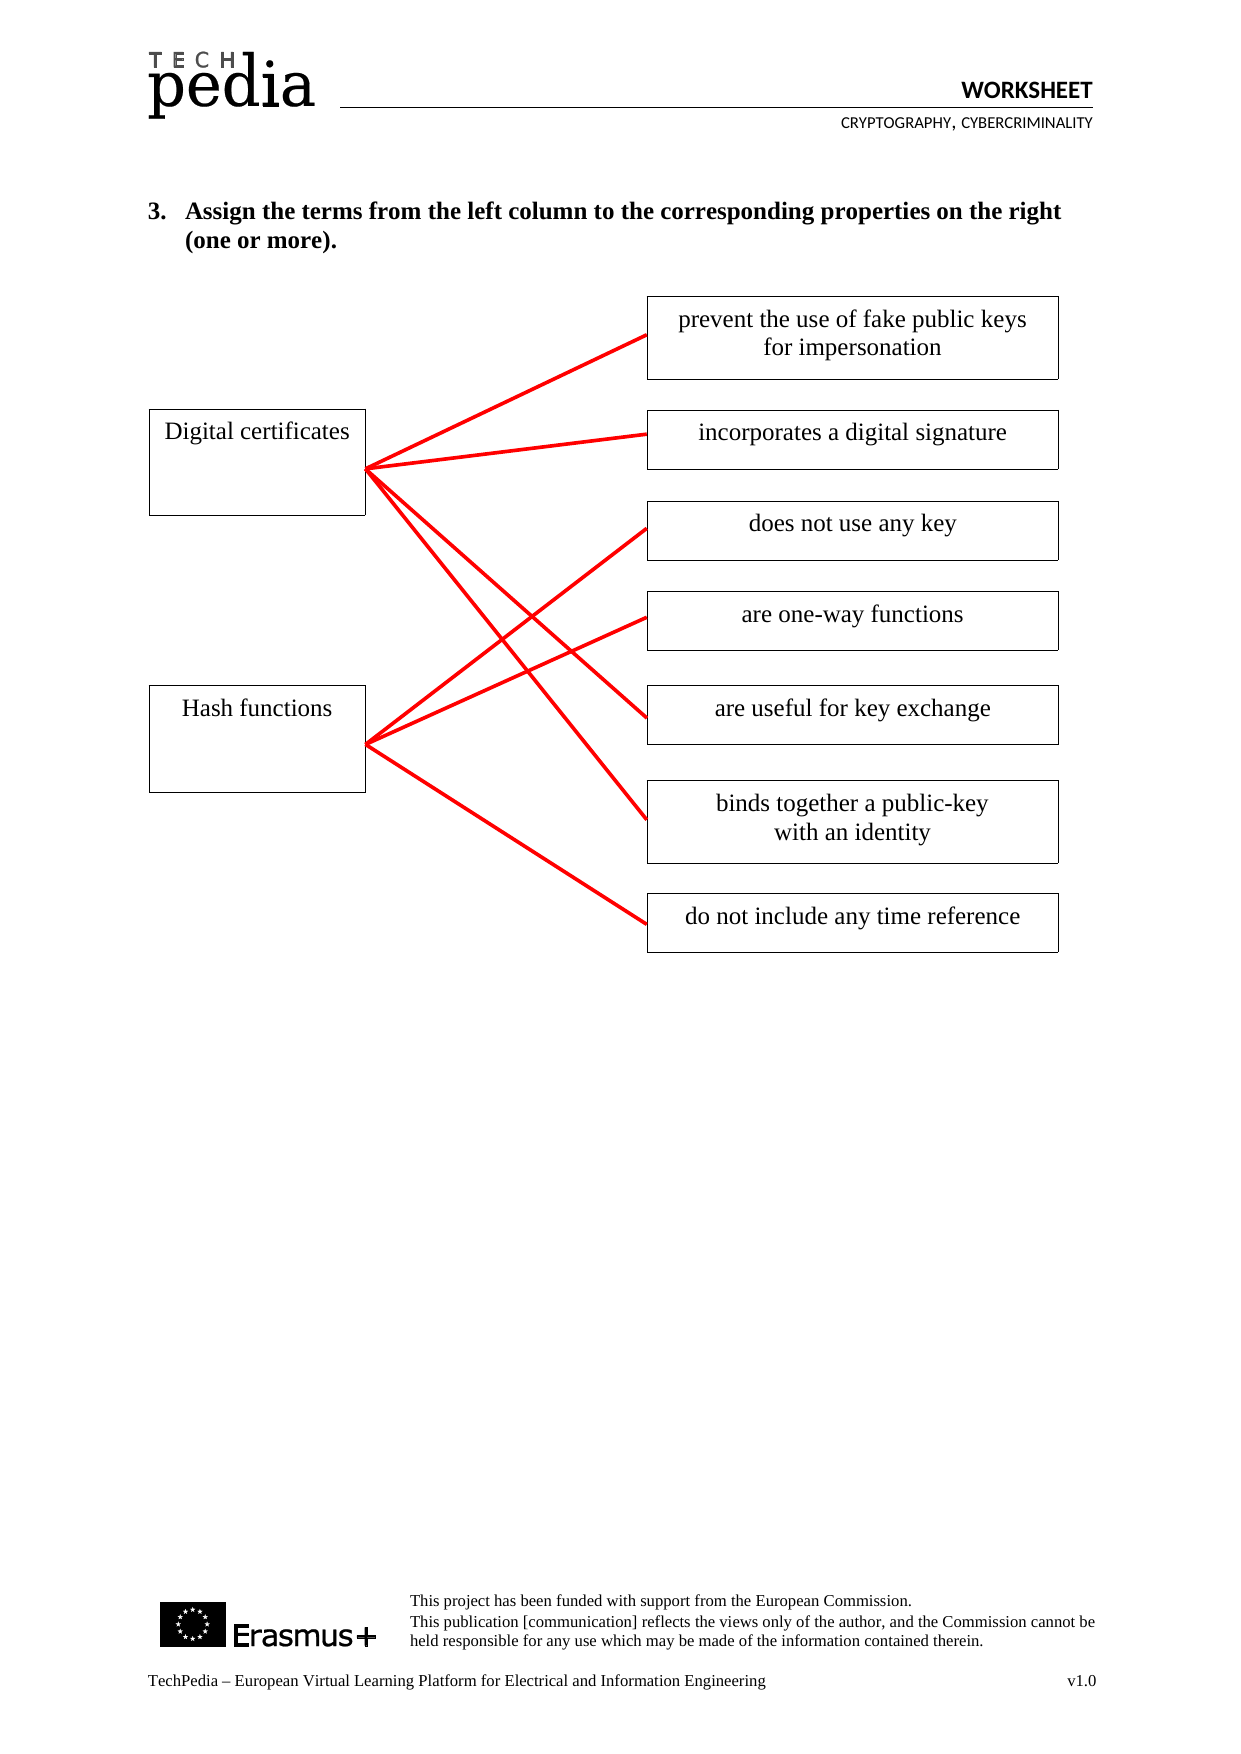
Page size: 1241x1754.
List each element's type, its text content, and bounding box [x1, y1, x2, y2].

text Assign the terms from the left column to the corresponding properties on the right (one or more). [148, 196, 1093, 254]
